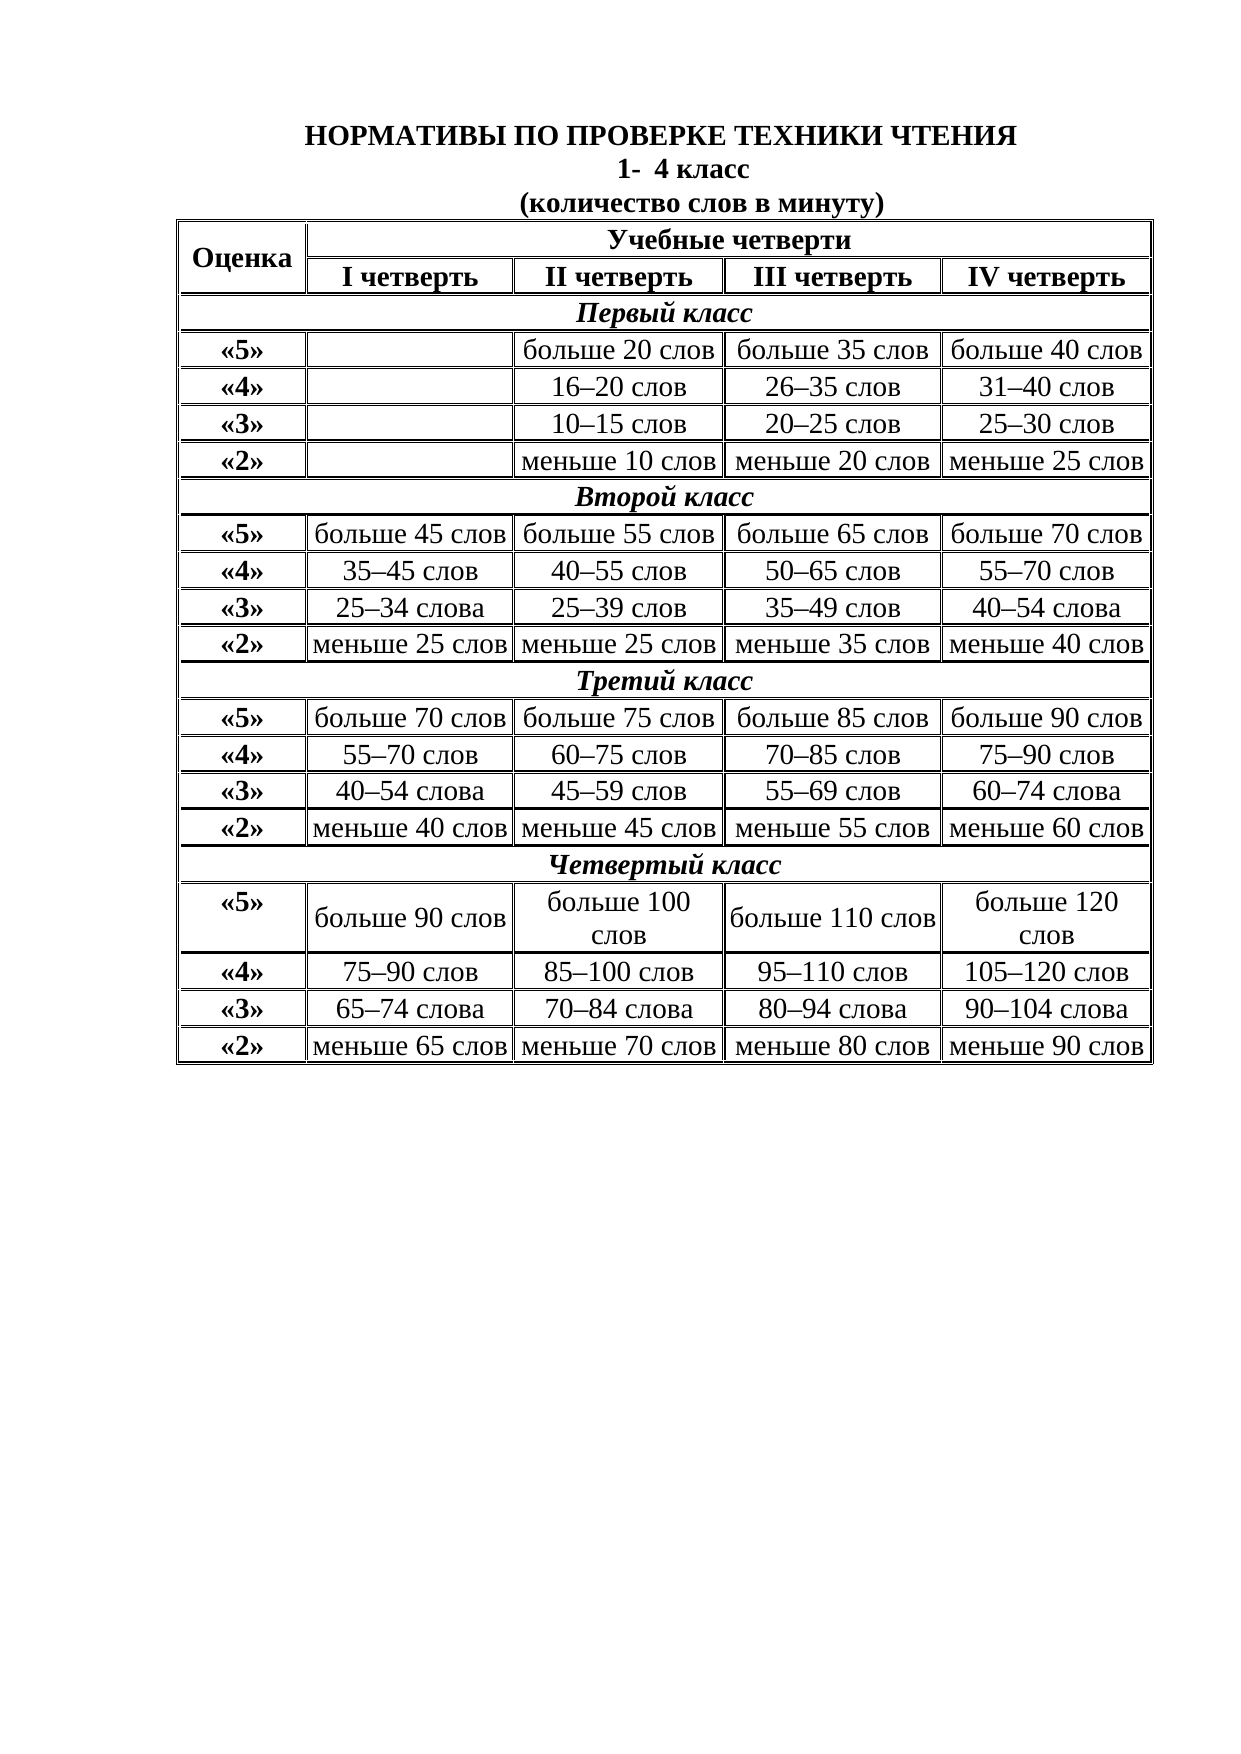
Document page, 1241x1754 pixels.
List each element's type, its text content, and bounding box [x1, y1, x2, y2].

table_cell «2» [179, 807, 305, 844]
table_cell II четверть [515, 259, 722, 292]
table_cell меньше 40 слов [308, 810, 512, 844]
table_cell «3» [179, 770, 305, 807]
table_cell III четверть [726, 259, 940, 292]
table_cell 70–85 слов [726, 737, 940, 770]
table_cell «4» [177, 550, 307, 586]
table_cell IV четверть [941, 256, 1152, 292]
table_cell меньше 45 слов [515, 810, 722, 844]
table_cell 10–15 слов [515, 406, 722, 439]
table_cell больше 120 слов [941, 881, 1152, 951]
table_cell больше 85 слов [726, 700, 940, 733]
table_cell 25–30 слов [941, 403, 1152, 439]
table_cell 26–35 слов [726, 369, 940, 403]
table_cell «4» [179, 951, 305, 988]
table_cell [308, 333, 512, 366]
table_cell 35–49 слов [726, 590, 940, 623]
table_cell меньше 25 слов [943, 439, 1151, 476]
table_cell меньше 20 слов [726, 443, 940, 476]
table_cell 25–39 слов [515, 590, 722, 623]
table_cell 40–54 слова [308, 774, 512, 807]
table_cell I четверть [308, 259, 512, 292]
table_cell [308, 406, 512, 439]
table_cell [308, 443, 512, 476]
table_cell меньше 25 слов [515, 627, 722, 660]
table_cell 85–100 слов [515, 954, 722, 988]
table_cell больше 40 слов [943, 329, 1151, 366]
table_cell меньше 55 слов [726, 810, 940, 844]
text НОРМАТИВЫ ПО ПРОВЕРКЕ ТЕХНИКИ ЧТЕНИЯ [177, 118, 1152, 152]
table_cell больше 45 слов [308, 516, 512, 550]
table_cell 25–34 слова [308, 590, 512, 623]
table_cell 31–40 слов [941, 366, 1152, 403]
table_cell меньше 60 слов [943, 807, 1150, 844]
table_cell Третий класс [179, 660, 1150, 697]
table_header Учебные четверти [307, 222, 1150, 256]
table_cell 16–20 слов [515, 369, 722, 403]
table_cell 40–54 слова [943, 586, 1151, 623]
table_cell больше 65 слов [726, 516, 940, 550]
table_cell [308, 369, 512, 403]
table_cell меньше 65 слов [307, 1028, 514, 1061]
table_cell 45–59 слов [515, 774, 722, 807]
table_cell больше 35 слов [726, 333, 940, 366]
table_cell больше 100 слов [515, 884, 722, 951]
table_cell Четвертый класс [179, 844, 1150, 881]
table_cell меньше 40 слов [943, 623, 1151, 660]
table_cell Второй класс [179, 476, 1151, 513]
table_cell «3» [177, 988, 307, 1024]
table_cell 65–74 слова [308, 991, 512, 1024]
table_cell «3» [179, 586, 305, 623]
table_cell «4» [179, 734, 305, 770]
table_cell «5» [177, 513, 305, 550]
table_cell меньше 10 слов [515, 443, 722, 476]
table_cell 80–94 слова [726, 991, 940, 1024]
table_cell меньше 70 слов [514, 1025, 724, 1061]
list 4 класс (количество слов в минуту) [215, 152, 1152, 219]
table_cell больше 70 слов [308, 700, 512, 733]
table_cell больше 75 слов [515, 700, 722, 733]
table_cell Первый класс [179, 292, 1151, 329]
table_cell 90–104 слова [941, 988, 1152, 1024]
table_cell 40–55 слов [515, 553, 722, 586]
table_cell «2» [179, 623, 305, 660]
table_cell «2» [179, 439, 305, 476]
table_cell 55–70 слов [941, 550, 1152, 586]
table_cell 60–75 слов [515, 737, 722, 770]
table_cell меньше 80 слов [724, 1028, 941, 1061]
table_cell «4» [177, 366, 307, 403]
table_cell больше 70 слов [943, 513, 1152, 550]
table_cell больше 90 слов [941, 697, 1152, 733]
table_cell больше 20 слов [515, 333, 722, 366]
table_cell больше 90 слов [308, 884, 512, 951]
table_cell 60–74 слова [943, 770, 1151, 807]
table_cell 55–69 слов [726, 774, 940, 807]
table_cell 70–84 слова [515, 991, 722, 1024]
table_cell меньше 90 слов [941, 1025, 1151, 1061]
table_cell больше 55 слов [515, 516, 722, 550]
table_cell меньше 25 слов [308, 627, 512, 660]
table_cell 20–25 слов [726, 406, 940, 439]
table_cell «3» [177, 403, 307, 439]
table_cell «2» [179, 1025, 307, 1061]
table_cell 55–70 слов [308, 737, 512, 770]
table_cell 75–90 слов [943, 734, 1151, 770]
table_cell меньше 35 слов [726, 627, 940, 660]
table_header Оценка [179, 222, 307, 292]
table_cell больше 110 слов [726, 884, 940, 951]
table_cell «5» [177, 697, 307, 733]
table_cell «5» [177, 881, 307, 951]
table_cell «5» [179, 329, 305, 366]
table_cell 35–45 слов [308, 553, 512, 586]
table_cell 105–120 слов [943, 951, 1150, 988]
table_cell 50–65 слов [726, 553, 940, 586]
table_cell 75–90 слов [308, 954, 512, 988]
table_cell 95–110 слов [726, 954, 940, 988]
